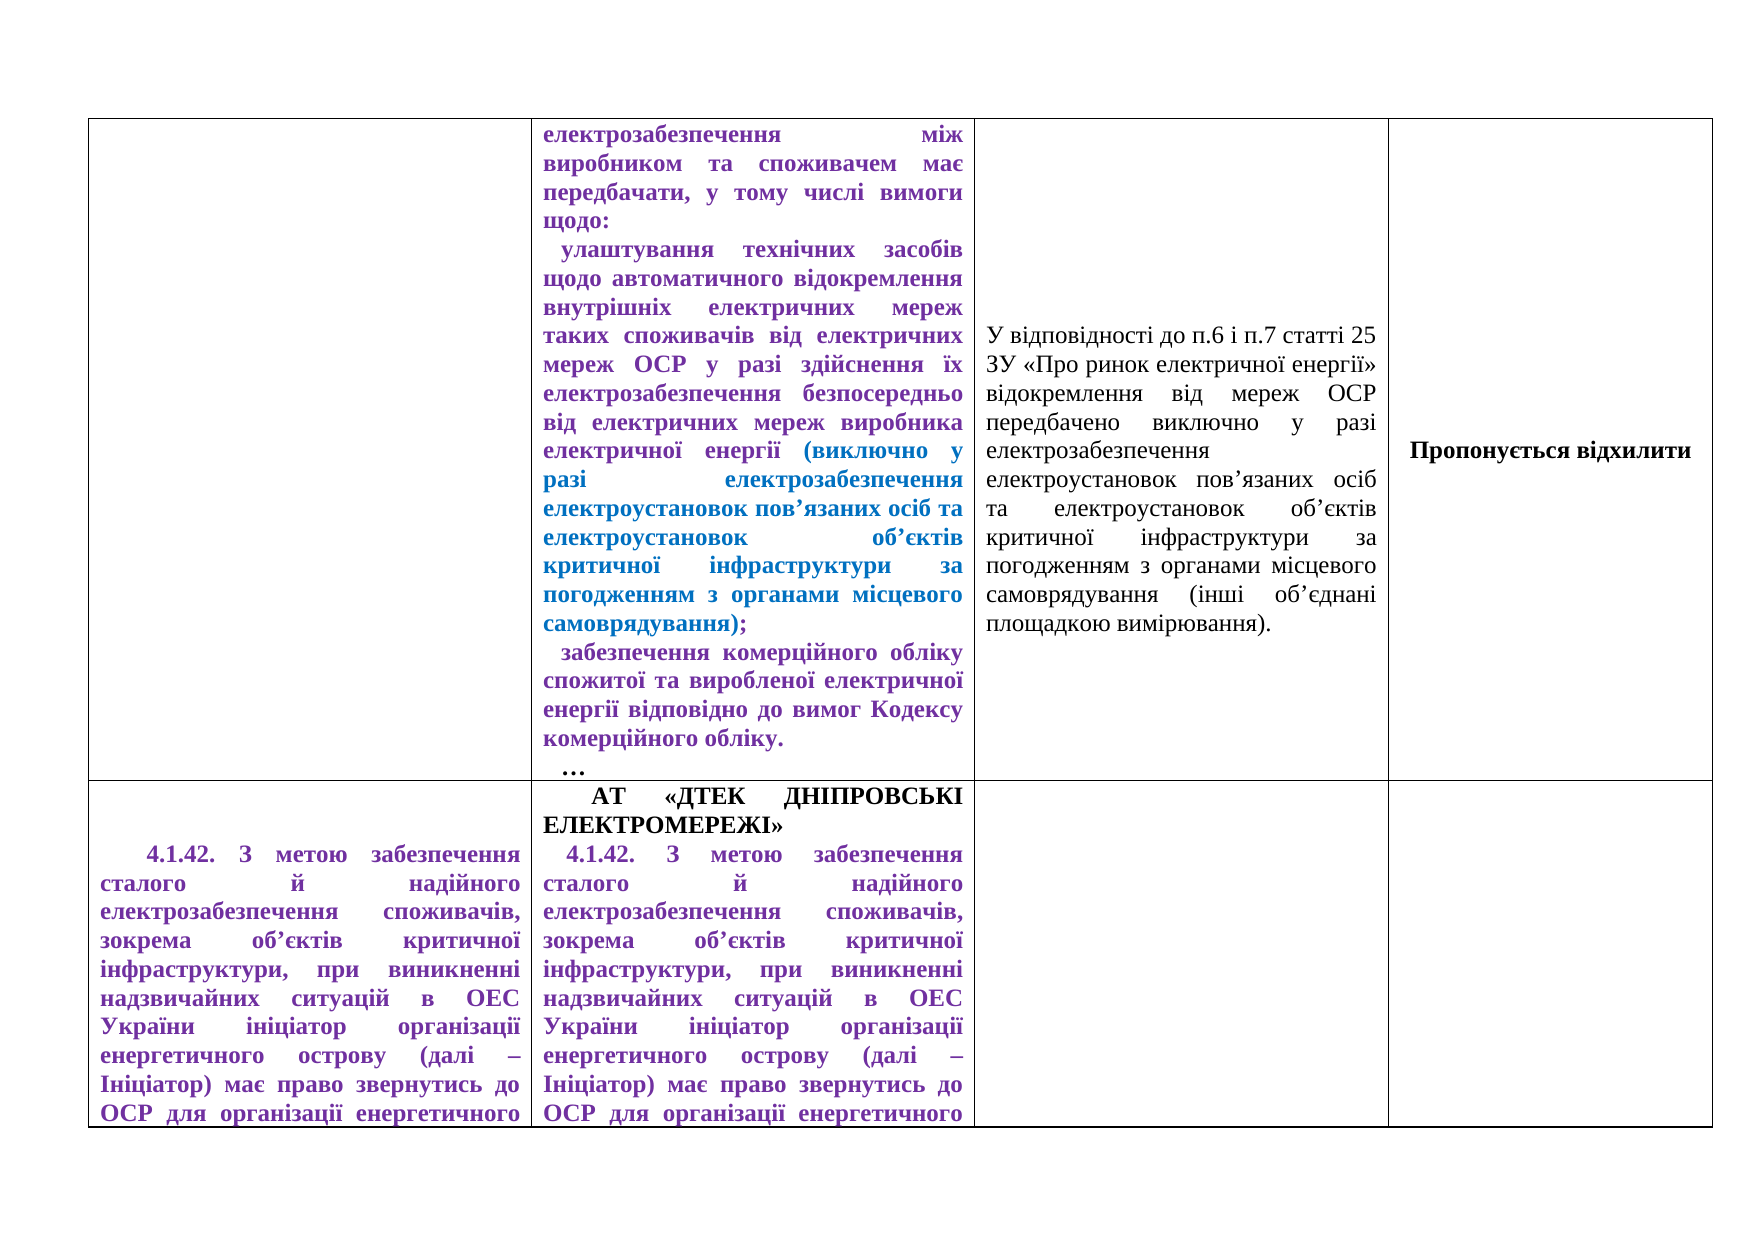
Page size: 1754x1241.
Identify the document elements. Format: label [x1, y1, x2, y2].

table_cell [1389, 119, 1712, 780]
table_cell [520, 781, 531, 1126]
table_cell [1389, 781, 1712, 1126]
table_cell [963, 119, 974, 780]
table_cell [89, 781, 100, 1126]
table_cell [975, 781, 1388, 1126]
table_cell [975, 119, 1388, 780]
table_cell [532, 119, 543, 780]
table_cell [532, 781, 974, 1126]
